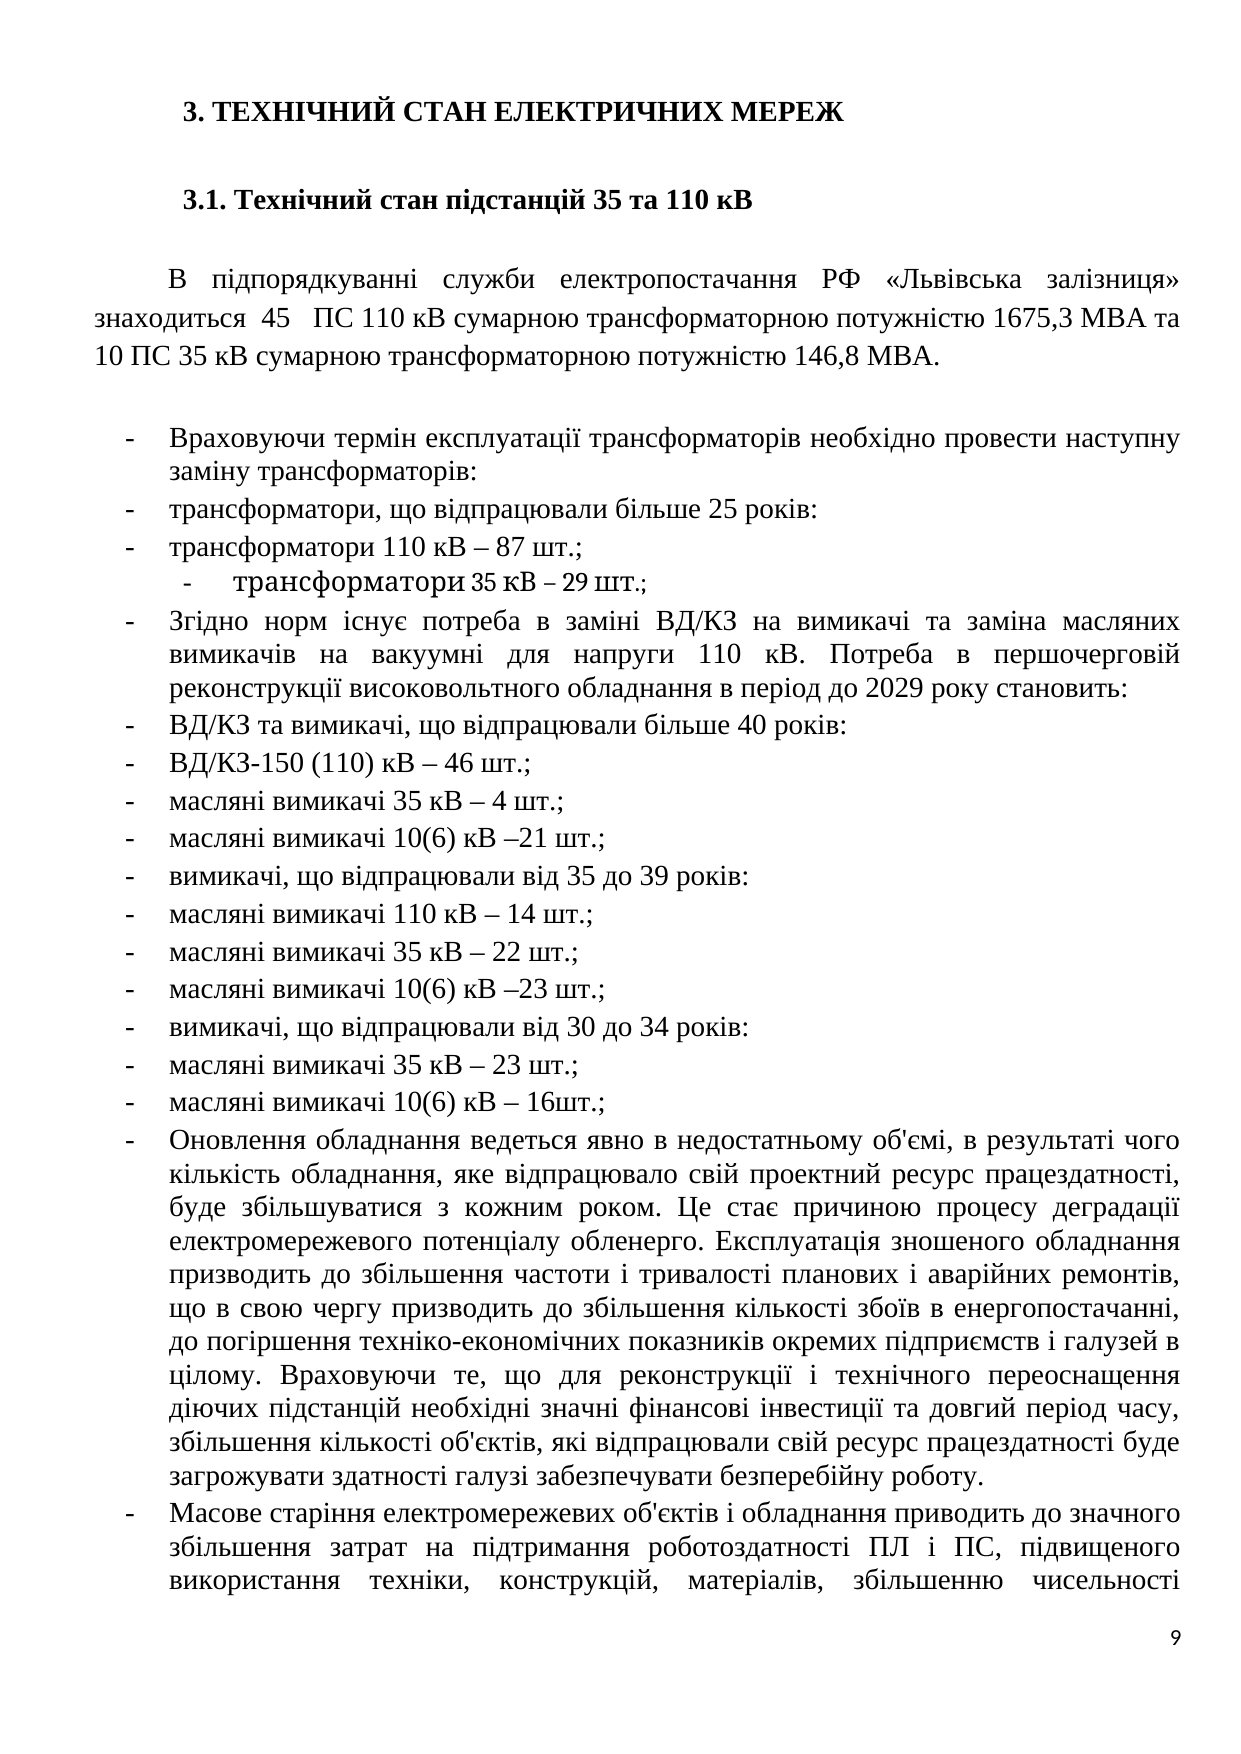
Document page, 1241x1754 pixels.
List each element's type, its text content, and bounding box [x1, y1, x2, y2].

text масляні вимикачі 10(6) кВ – 16шт.; [125, 1084, 1181, 1118]
text вимикачі, що відпрацювали від 35 до 39 років: [125, 858, 1181, 892]
text В підпорядкуванні служби електропостачання РФ «Львівська залізниця» знаходиться 45 ПС 110 кВ сумарною трансформаторною потужністю 1675,3 МВА та 10 ПС 35 кВ сумарною трансформаторною потужністю 146,8 МВА. [94, 261, 1181, 372]
text вимикачі, що відпрацювали від 30 до 34 років: [125, 1009, 1181, 1043]
text масляні вимикачі 35 кВ – 22 шт.; [125, 934, 1181, 967]
text трансформатори 35 кВ – 29 шт.; [183, 566, 1181, 598]
text ВД/КЗ та вимикачі, що відпрацювали більше 40 років: [125, 707, 1181, 741]
text масляні вимикачі 110 кВ – 14 шт.; [125, 896, 1181, 929]
text масляні вимикачі 35 кВ – 4 шт.; [125, 783, 1181, 816]
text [125, 1495, 1181, 1596]
text масляні вимикачі 10(6) кВ –23 шт.; [125, 971, 1181, 1005]
text трансформатори, що відпрацювали більше 25 років: [125, 491, 1181, 524]
text масляні вимикачі 35 кВ – 23 шт.; [125, 1047, 1181, 1080]
text ВД/КЗ-150 (110) кВ – 46 шт.; [125, 745, 1181, 779]
subtitle 3.1. Технічний стан підстанцій 35 та 110 кВ [183, 182, 1181, 215]
text масляні вимикачі 10(6) кВ –21 шт.; [125, 821, 1181, 854]
text Згідно норм існує потреба в заміні ВД/КЗ на вимикачі та заміна масляних вимикачів на вакуумні для напруги 110 кВ. Потреба в першочерговій реконструкції високовольтного обладнання в період до 2029 року становить: [125, 603, 1181, 703]
text трансформатори 110 кВ – 87 шт.; [125, 529, 1181, 562]
text Враховуючи термін експлуатації трансформаторів необхідно провести наступну заміну трансформаторів: [125, 420, 1181, 487]
text Оновлення обладнання ведеться явно в недостатньому об'ємі, в результаті чого кількість обладнання, яке відпрацювало свій проектний ресурс працездатності, буде збільшуватися з кожним роком. Це стає причиною процесу деградації електромережевого потенціалу обленерго. Експлуатація зношеного обладнання призводить до збільшення частоти і тривалості планових і аварійних ремонтів, що в свою чергу призводить до збільшення кількості збоїв в енергопостачанні, до погіршення техніко-економічних показників окремих підприємств і галузей в цілому. Враховуючи те, що для реконструкції і технічного переоснащення діючих підстанцій необхідні значні фінансові інвестиції та довгий період часу, збільшення кількості об'єктів, які відпрацювали свій ресурс працездатності буде загрожувати здатності галузі забезпечувати безперебійну роботу. [125, 1122, 1181, 1491]
text 3. ТЕХНІЧНИЙ СТАН ЕЛЕКТРИЧНИХ МЕРЕЖ [183, 94, 1181, 127]
